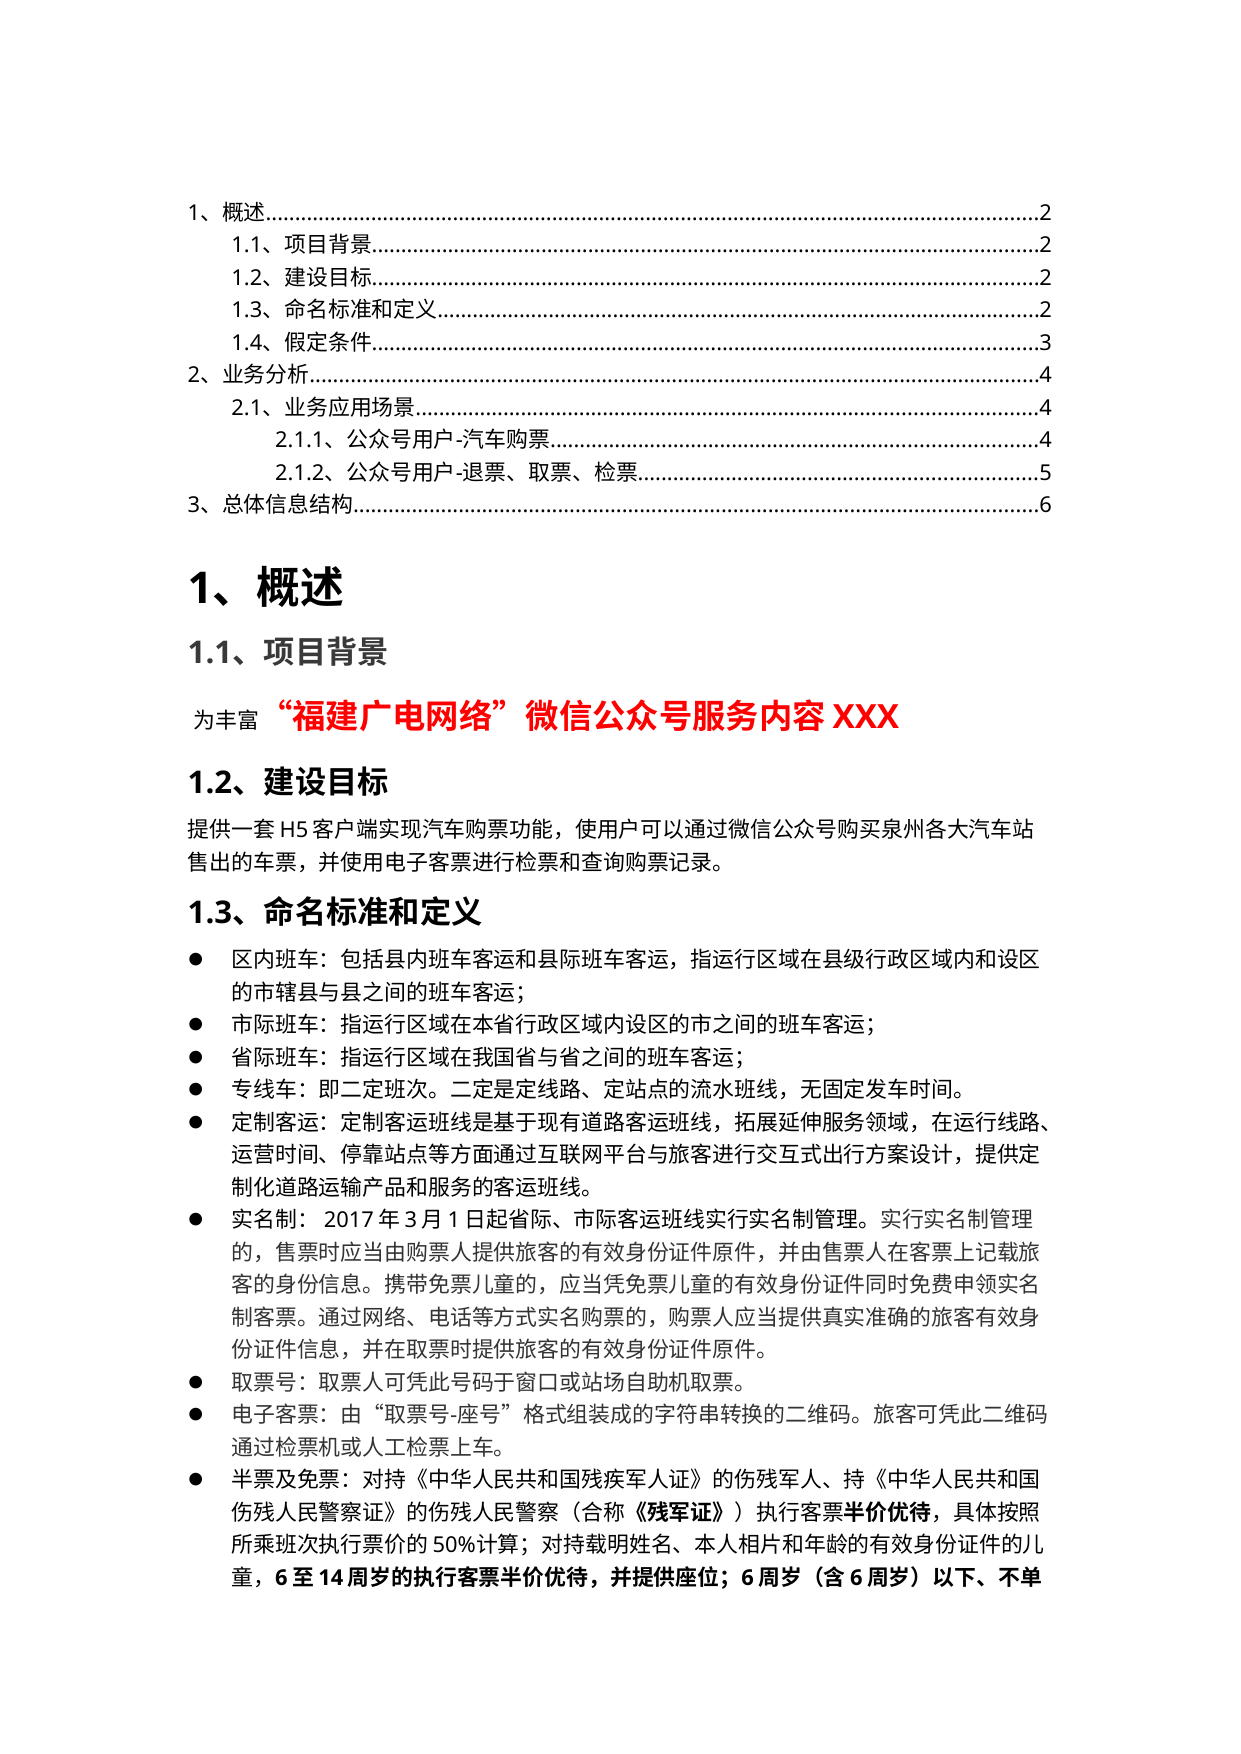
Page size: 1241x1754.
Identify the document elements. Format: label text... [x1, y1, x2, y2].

list 实名制： 2017年3月1日起省际、市际客运班线实行实名制管理。实行实名制管理的，售票时应当由购票人提供旅客的有效身份证件原件，并由售票人在客票上记载旅客的身份信息。携带免票儿童的，应当凭免票儿童的有效身份证件同时免费申领实名制客票。通过网络、电话等方式实名购票的，购票人应当提供真实准确的旅客有效身份证件信息，并在取票时提供旅客的有效身份证件原件。 [187, 1202, 1053, 1364]
text 提供一套H5客户端实现汽车购票功能，使用户可以通过微信公众号购买泉州各大汽车站售出的车票，并使用电子客票进行检票和查询购票记录。 [187, 812, 1053, 877]
list 专线车：即二定班次。二定是定线路、定站点的流水班线，无固定发车时间。 [187, 1072, 1053, 1104]
subtitle 1.2、建设目标 [187, 747, 1053, 812]
subtitle 1.1、项目背景 [187, 617, 1053, 682]
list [187, 1462, 1053, 1592]
list 定制客运：定制客运班线是基于现有道路客运班线，拓展延伸服务领域，在运行线路、运营时间、停靠站点等方面通过互联网平台与旅客进行交互式出行方案设计，提供定制化道路运输产品和服务的客运班线。 [187, 1104, 1053, 1202]
list 取票号：取票人可凭此号码于窗口或站场自助机取票。 [187, 1364, 1053, 1397]
list 省际班车：指运行区域在我国省与省之间的班车客运； [187, 1039, 1053, 1072]
text 为丰富“福建广电网络”微信公众号服务内容XXX [187, 682, 1053, 747]
list 市际班车：指运行区域在本省行政区域内设区的市之间的班车客运； [187, 1007, 1053, 1039]
subtitle 1.3、命名标准和定义 [187, 877, 1053, 942]
list 区内班车：包括县内班车客运和县际班车客运，指运行区域在县级行政区域内和设区的市辖县与县之间的班车客运； [187, 942, 1053, 1007]
subtitle 1、概述 [187, 552, 1053, 617]
list 电子客票：由“取票号-座号”格式组装成的字符串转换的二维码。旅客可凭此二维码通过检票机或人工检票上车。 [187, 1397, 1053, 1462]
